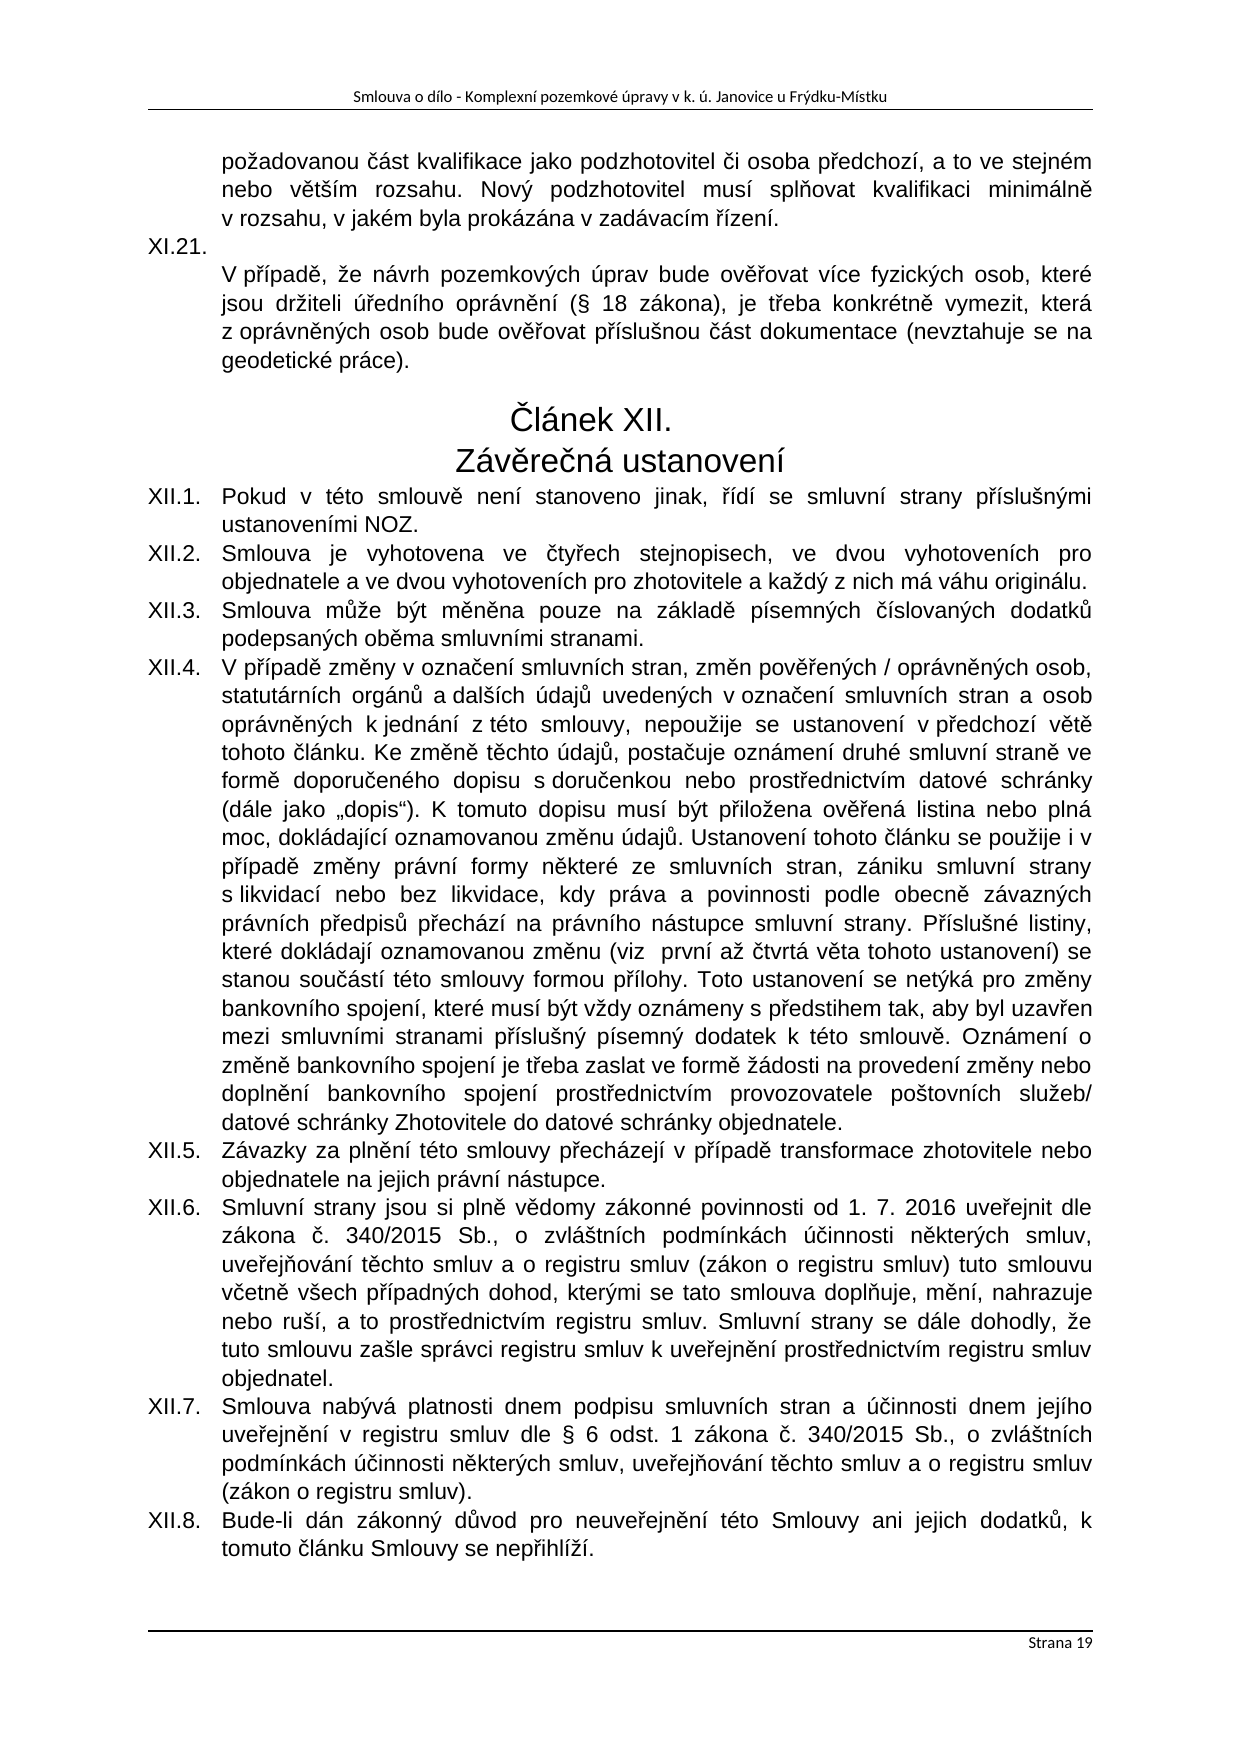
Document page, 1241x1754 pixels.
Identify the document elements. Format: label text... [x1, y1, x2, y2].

list V případě, že návrh pozemkových úprav bude ověřovat více fyzických osob, které jsou držiteli úředního oprávnění (§ 18 zákona), je třeba konkrétně vymezit, která z oprávněných osob bude ověřovat příslušnou část dokumentace (nevztahuje se na geodetické práce). [221, 261, 1093, 373]
list Smlouva může být měněna pouze na základě písemných číslovaných dodatků podepsaných oběma smluvními stranami. [148, 597, 1093, 652]
list Pokud v této smlouvě není stanoveno jinak, řídí se smluvní strany příslušnými ustanoveními NOZ. [148, 483, 1093, 538]
list Bude-li dán zákonný důvod pro neuveřejnění této Smlouvy ani jejich dodatků, k tomuto článku Smlouvy se nepřihlíží. [148, 1507, 1093, 1562]
list Závazky za plnění této smlouvy přecházejí v případě transformace zhotovitele nebo objednatele na jejich právní nástupce. [148, 1137, 1093, 1192]
list Smlouva nabývá platnosti dnem podpisu smluvních stran a účinnosti dnem jejího uveřejnění v registru smluv dle § 6 odst. 1 zákona č. 340/2015 Sb., o zvláštních podmínkách účinnosti některých smluv, uveřejňování těchto smluv a o registru smluv (zákon o registru smluv). [148, 1393, 1093, 1505]
list Smluvní strany jsou si plně vědomy zákonné povinnosti od 1. 7. 2016 uveřejnit dle zákona č. 340/2015 Sb., o zvláštních podmínkách účinnosti některých smluv, uveřejňování těchto smluv a o registru smluv (zákon o registru smluv) tuto smlouvu včetně všech případných dohod, kterými se tato smlouva doplňuje, mění, nahrazuje nebo ruší, a to prostřednictvím registru smluv. Smluvní strany se dále dohodly, že tuto smlouvu zašle správci registru smluv k uveřejnění prostřednictvím registru smluv objednatel. [148, 1194, 1093, 1391]
subtitle Závěrečná ustanovení [148, 400, 1093, 480]
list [148, 148, 1093, 231]
list Smlouva je vyhotovena ve čtyřech stejnopisech, ve dvou vyhotoveních pro objednatele a ve dvou vyhotoveních pro zhotovitele a každý z nich má váhu originálu. [148, 540, 1093, 595]
list V případě změny v označení smluvních stran, změn pověřených / oprávněných osob, statutárních orgánů a dalších údajů uvedených v označení smluvních stran a osob oprávněných k jednání z této smlouvy, nepoužije se ustanovení v předchozí větě tohoto článku. Ke změně těchto údajů, postačuje oznámení druhé smluvní straně ve formě doporučeného dopisu s doručenkou nebo prostřednictvím datové schránky (dále jako „dopis“). K tomuto dopisu musí být přiložena ověřená listina nebo plná moc, dokládající oznamovanou změnu údajů. Ustanovení tohoto článku se použije i v případě změny právní formy některé ze smluvních stran, zániku smluvní strany s likvidací nebo bez likvidace, kdy práva a povinnosti podle obecně závazných právních předpisů přechází na právního nástupce smluvní strany. Příslušné listiny, které dokládají oznamovanou změnu (viz první až čtvrtá věta tohoto ustanovení) se stanou součástí této smlouvy formou přílohy. Toto ustanovení se netýká pro změny bankovního spojení, které musí být vždy oznámeny s předstihem tak, aby byl uzavřen mezi smluvními stranami příslušný písemný dodatek k této smlouvě. Oznámení o změně bankovního spojení je třeba zaslat ve formě žádosti na provedení změny nebo doplnění bankovního spojení prostřednictvím provozovatele poštovních služeb/ datové schránky Zhotovitele do datové schránky objednatele. [148, 654, 1093, 1135]
